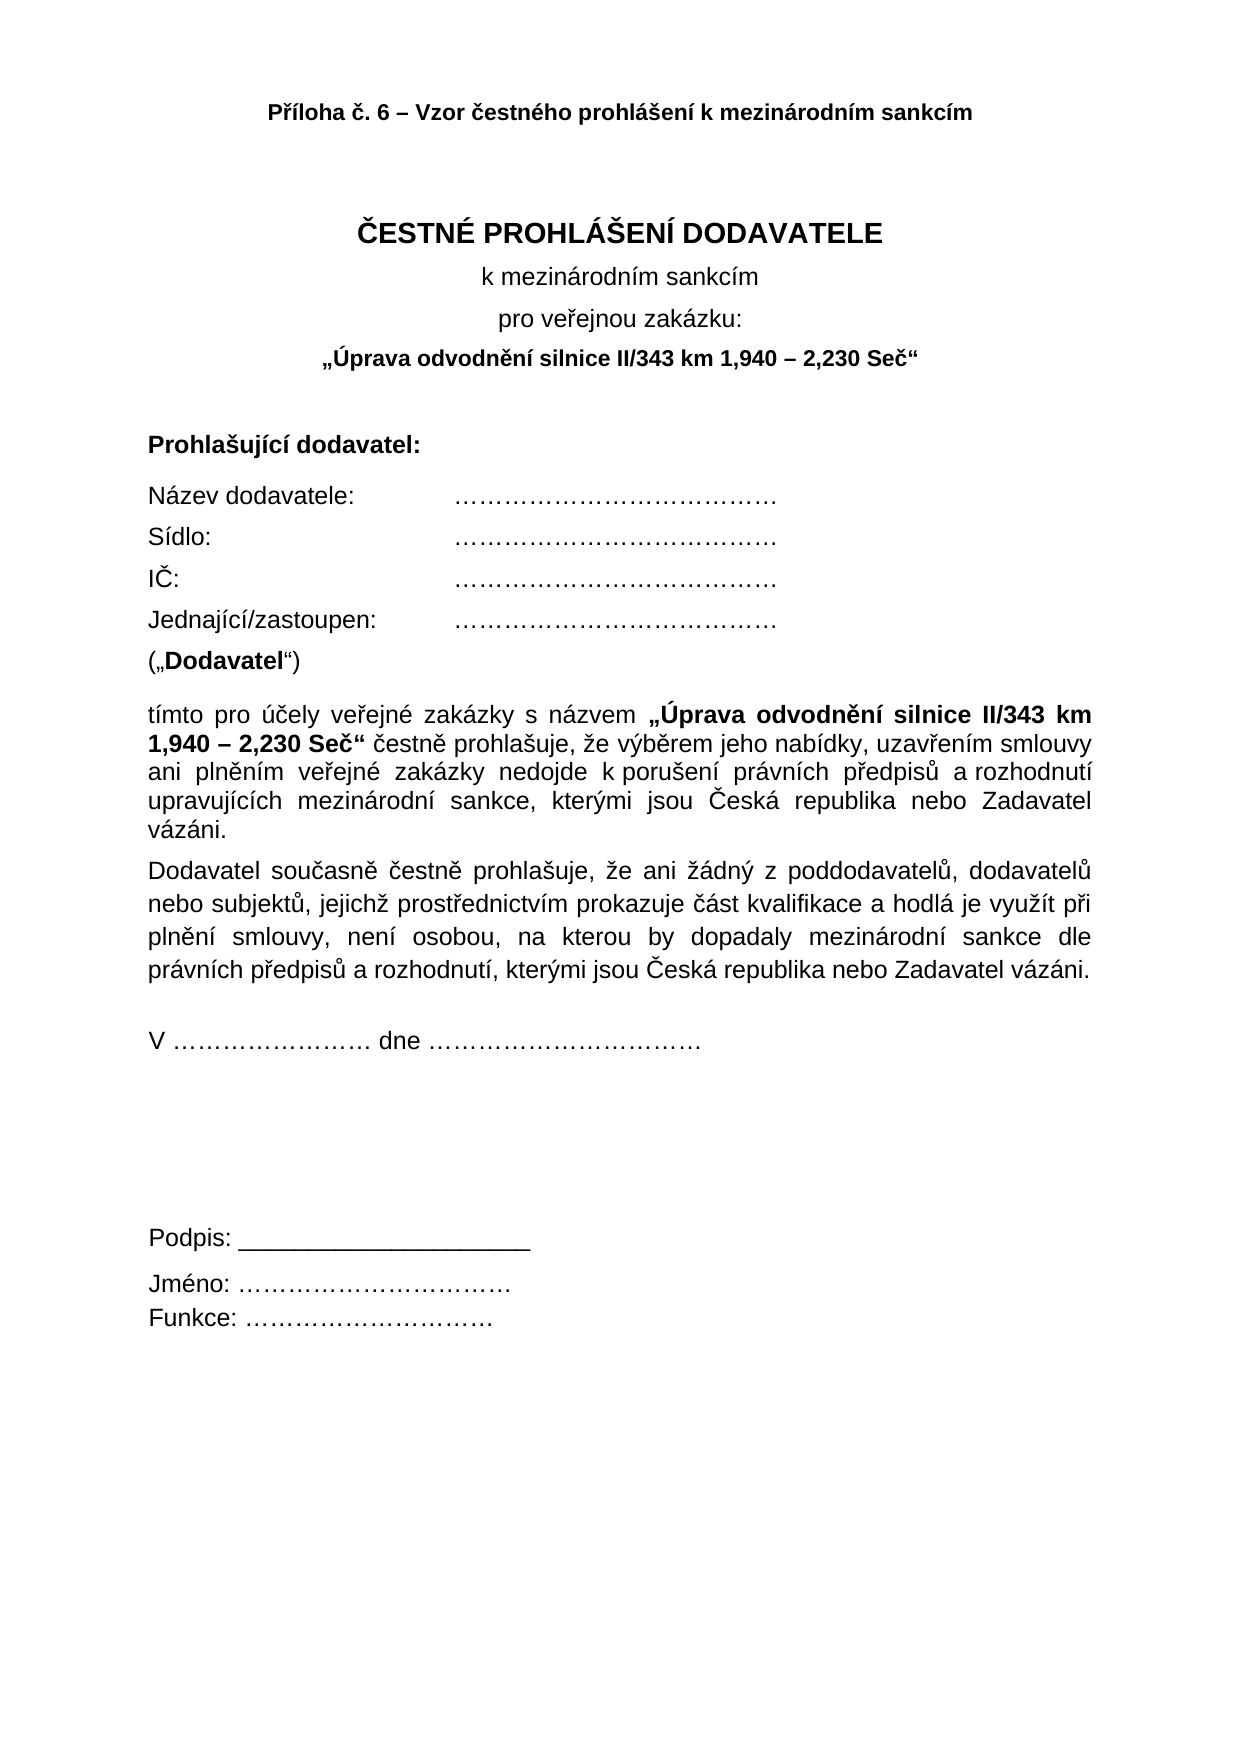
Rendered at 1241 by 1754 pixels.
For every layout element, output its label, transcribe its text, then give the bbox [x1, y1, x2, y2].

table_cell ………………………………… [442, 469, 1081, 510]
text k mezinárodním sankcím [148, 262, 1093, 291]
table_cell ………………………………… [442, 592, 1081, 633]
text pro veřejnou zakázku: [148, 303, 1093, 332]
text tímto pro účely veřejné zakázky s názvem „Úprava odvodnění silnice II/343 km 1,940 – 2,230 Seč“ čestně prohlašuje, že výběrem jeho nabídky, uzavřením smlouvy ani plněním veřejné zakázky nedojde k porušení právních předpisů a rozhodnutí upravujících mezinárodní sankce, kterými jsou Česká republika nebo Zadavatel vázáni. [148, 700, 1093, 843]
table_cell Sídlo: [136, 510, 442, 551]
table_cell IČ: [136, 551, 442, 592]
text ČESTNÉ PROHLÁŠENÍ DODAVATELE [148, 216, 1093, 250]
table_cell ………………………………… [442, 510, 1081, 551]
table_header Prohlašující dodavatel: [136, 417, 1049, 468]
table_cell Název dodavatele: [136, 469, 442, 510]
table_cell Jméno: …………………………… Funkce: ………………………… [122, 1269, 738, 1350]
text („Dodavatel“) [148, 646, 1093, 675]
table_cell ………………………………… [442, 551, 1081, 592]
text „Úprava odvodnění silnice II/343 km 1,940 – 2,230 Seč“ [148, 345, 1093, 371]
table_cell Podpis: _____________________ [122, 1072, 738, 1269]
table_header V …………………… dne …………………………… [122, 1013, 738, 1072]
table_cell Jednající/zastoupen: [136, 592, 442, 633]
text Dodavatel současně čestně prohlašuje, že ani žádný z poddodavatelů, dodavatelů nebo subjektů, jejichž prostřednictvím prokazuje část kvalifikace a hodlá je využít při plnění smlouvy, není osobou, na kterou by dopadaly mezinárodní sankce dle právních předpisů a rozhodnutí, kterými jsou Česká republika nebo Zadavatel vázáni. [148, 856, 1093, 984]
